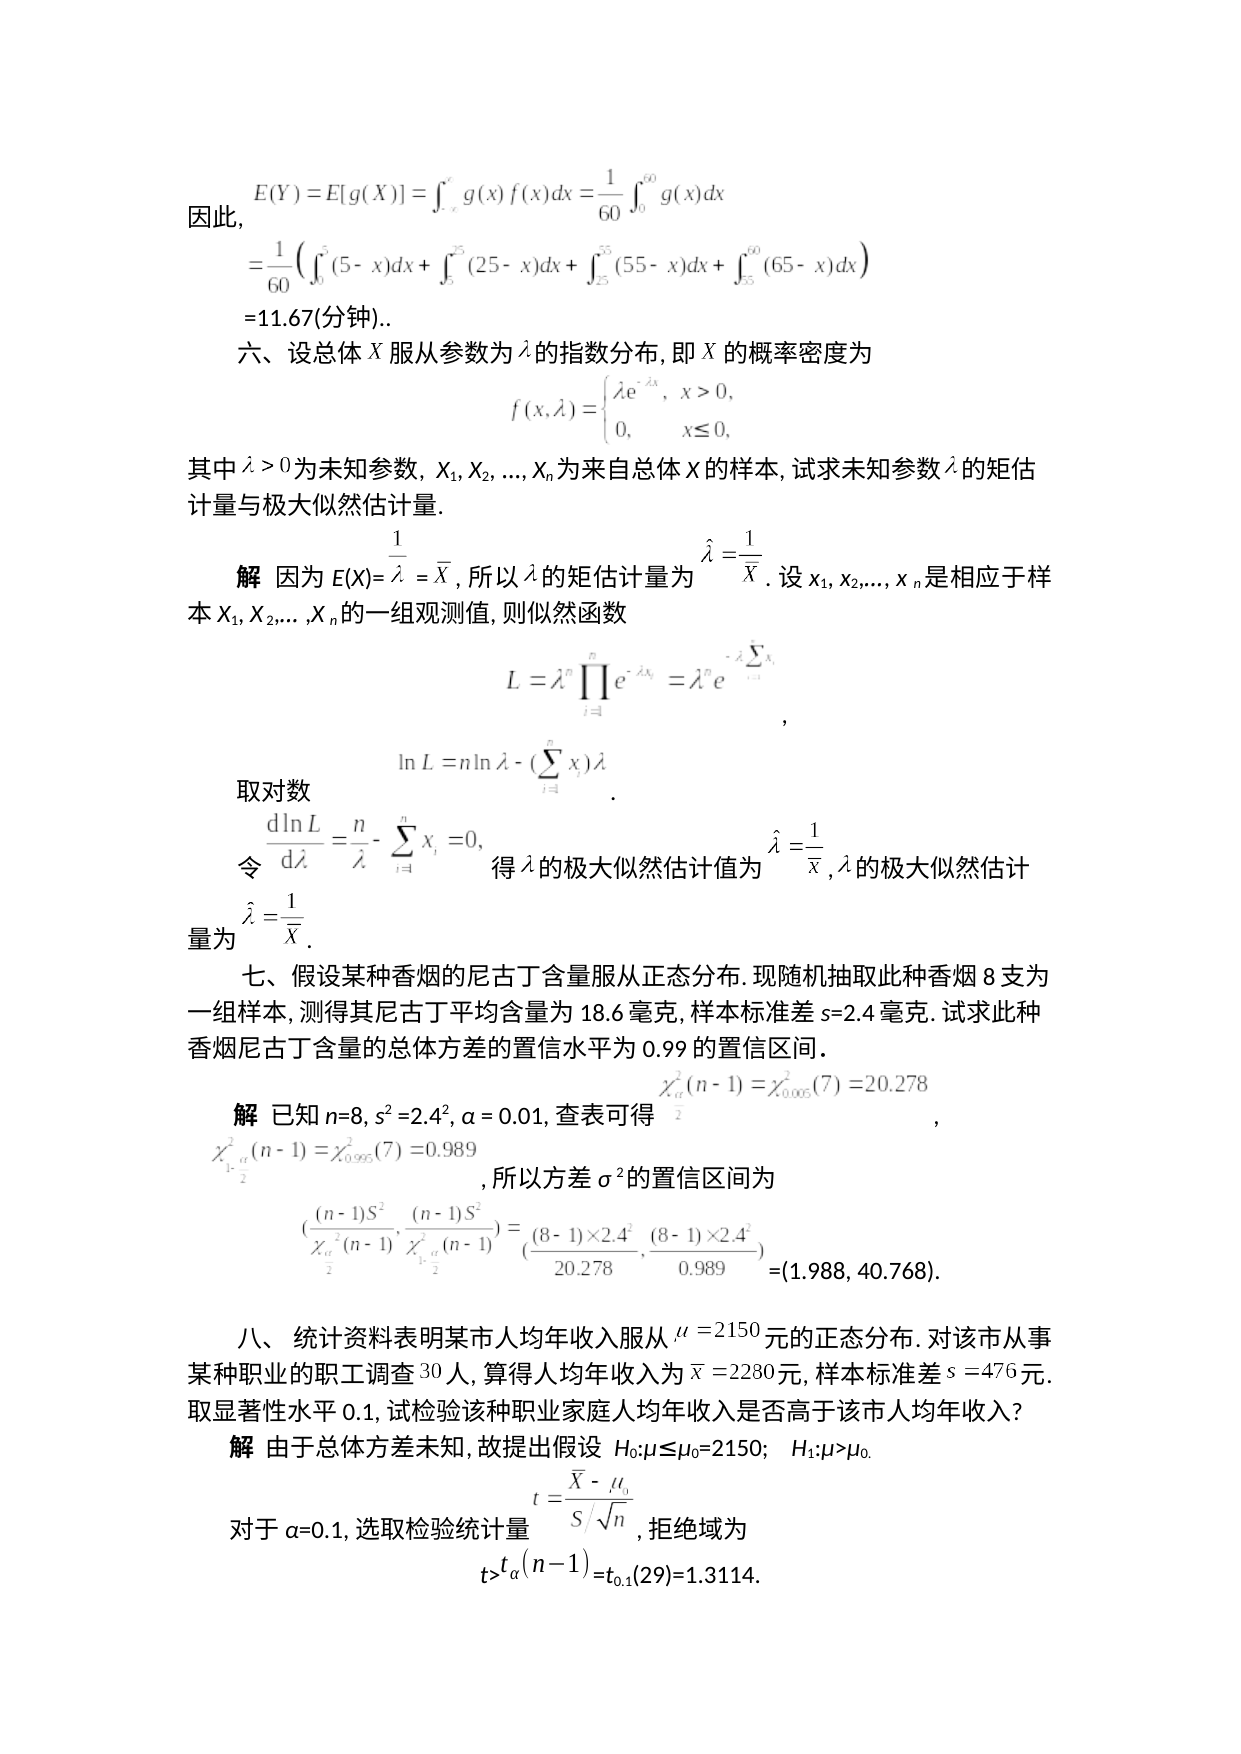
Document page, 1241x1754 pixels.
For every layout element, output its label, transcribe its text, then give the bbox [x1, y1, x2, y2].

text , [187, 630, 1053, 730]
text t>=t0.1(29)=1.3114. [187, 1546, 1053, 1590]
text 七、假设某种香烟的尼古丁含量服从正态分布. 现随机抽取此种香烟8支为一组样本, 测得其尼古丁平均含量为18.6毫克, 样本标准差s=2.4毫克. 试求此种香烟尼古丁含量的总体方差的置信水平为0.99的置信区间． [187, 956, 1053, 1065]
text 对于α=0.1, 选取检验统计量, 拒绝域为 [229, 1464, 1053, 1546]
text 解 已知n=8, s2 =2.42, α = 0.01, 查表可得, , 所以方差σ 2的置信区间为 [208, 1065, 1053, 1195]
text 六、设总体服从参数为的指数分布, 即的概率密度为 [187, 334, 1053, 370]
text 取对数 . [187, 730, 1053, 807]
text 解 由于总体方差未知, 故提出假设 H0:μ≤μ0=2150; H1:μ>μ0. [229, 1427, 1053, 1464]
text 令 得的极大似然估计值为,的极大似然估计量为. [187, 807, 1053, 956]
text 其中为未知参数, X1, X2, …, Xn为来自总体X的样本, 试求未知参数的矩估计量与极大似然估计量. [187, 449, 1053, 522]
text 八、 统计资料表明某市人均年收入服从元的正态分布. 对该市从事某种职业的职工调查人, 算得人均年收入为元, 样本标准差元. 取显著性水平0.1, 试检验该种职业家庭人均年收入是否高于该市人均年收入? [187, 1316, 1053, 1427]
text =(1.988, 40.768). [187, 1195, 1053, 1286]
text 因此, [187, 162, 1053, 233]
text 解 因为E(X)= =, 所以的矩估计量为. 设x1, x2,…, x n是相应于样本X1, X 2,… ,X n的一组观测值, 则似然函数 [187, 522, 1053, 630]
text =11.67(分钟).. [187, 297, 1053, 334]
